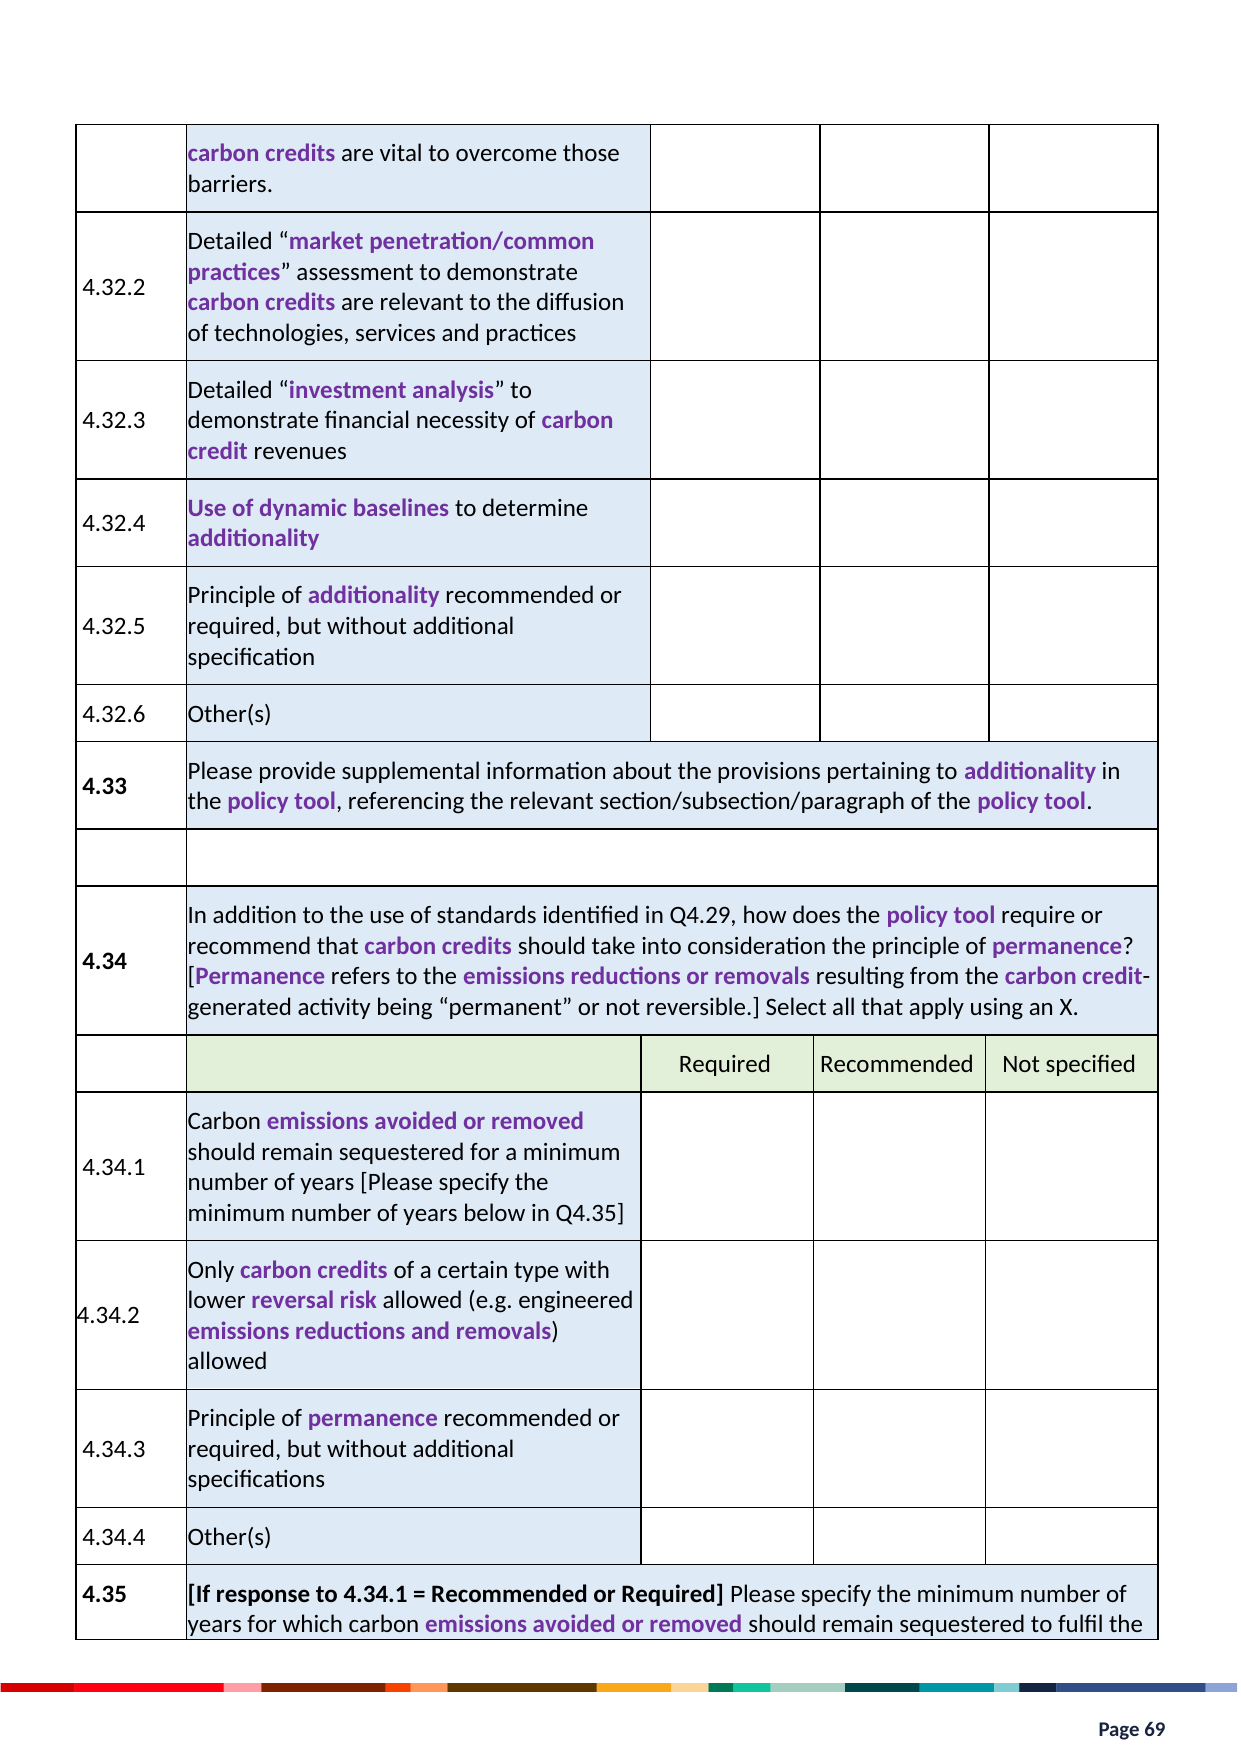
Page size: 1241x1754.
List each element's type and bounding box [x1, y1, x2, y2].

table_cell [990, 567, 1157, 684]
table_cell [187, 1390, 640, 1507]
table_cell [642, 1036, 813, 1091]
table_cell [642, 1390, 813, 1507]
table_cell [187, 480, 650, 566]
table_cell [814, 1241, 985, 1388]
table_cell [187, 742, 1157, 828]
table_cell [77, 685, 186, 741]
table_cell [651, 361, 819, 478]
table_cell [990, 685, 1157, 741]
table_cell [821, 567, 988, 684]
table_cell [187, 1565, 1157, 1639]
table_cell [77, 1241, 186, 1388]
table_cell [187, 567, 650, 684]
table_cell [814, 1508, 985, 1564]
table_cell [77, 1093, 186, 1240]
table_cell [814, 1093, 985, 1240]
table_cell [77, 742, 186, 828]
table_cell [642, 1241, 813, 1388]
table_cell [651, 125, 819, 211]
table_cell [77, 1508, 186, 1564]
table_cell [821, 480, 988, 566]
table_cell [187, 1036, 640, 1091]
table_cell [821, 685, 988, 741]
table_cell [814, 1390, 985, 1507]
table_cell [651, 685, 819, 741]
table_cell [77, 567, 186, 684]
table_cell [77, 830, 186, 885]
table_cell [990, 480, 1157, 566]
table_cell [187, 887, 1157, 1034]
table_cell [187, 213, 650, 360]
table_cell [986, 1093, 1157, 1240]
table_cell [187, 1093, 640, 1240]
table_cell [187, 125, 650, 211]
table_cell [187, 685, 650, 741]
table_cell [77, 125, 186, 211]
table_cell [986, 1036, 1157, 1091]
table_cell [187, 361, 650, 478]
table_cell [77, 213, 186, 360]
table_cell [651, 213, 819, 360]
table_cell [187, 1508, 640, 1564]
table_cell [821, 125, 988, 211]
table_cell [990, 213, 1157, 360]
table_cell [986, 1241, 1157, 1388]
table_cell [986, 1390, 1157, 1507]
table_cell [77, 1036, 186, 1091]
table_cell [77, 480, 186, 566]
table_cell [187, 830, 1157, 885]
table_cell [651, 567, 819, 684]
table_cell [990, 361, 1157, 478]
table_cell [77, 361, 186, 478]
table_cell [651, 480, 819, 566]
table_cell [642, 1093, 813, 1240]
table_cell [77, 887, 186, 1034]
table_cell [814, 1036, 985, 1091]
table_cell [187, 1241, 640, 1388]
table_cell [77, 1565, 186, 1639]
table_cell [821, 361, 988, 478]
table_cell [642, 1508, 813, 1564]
picture [0, 1683, 1236, 1692]
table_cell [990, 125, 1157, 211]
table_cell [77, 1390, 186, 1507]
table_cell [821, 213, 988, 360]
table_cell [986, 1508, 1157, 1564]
